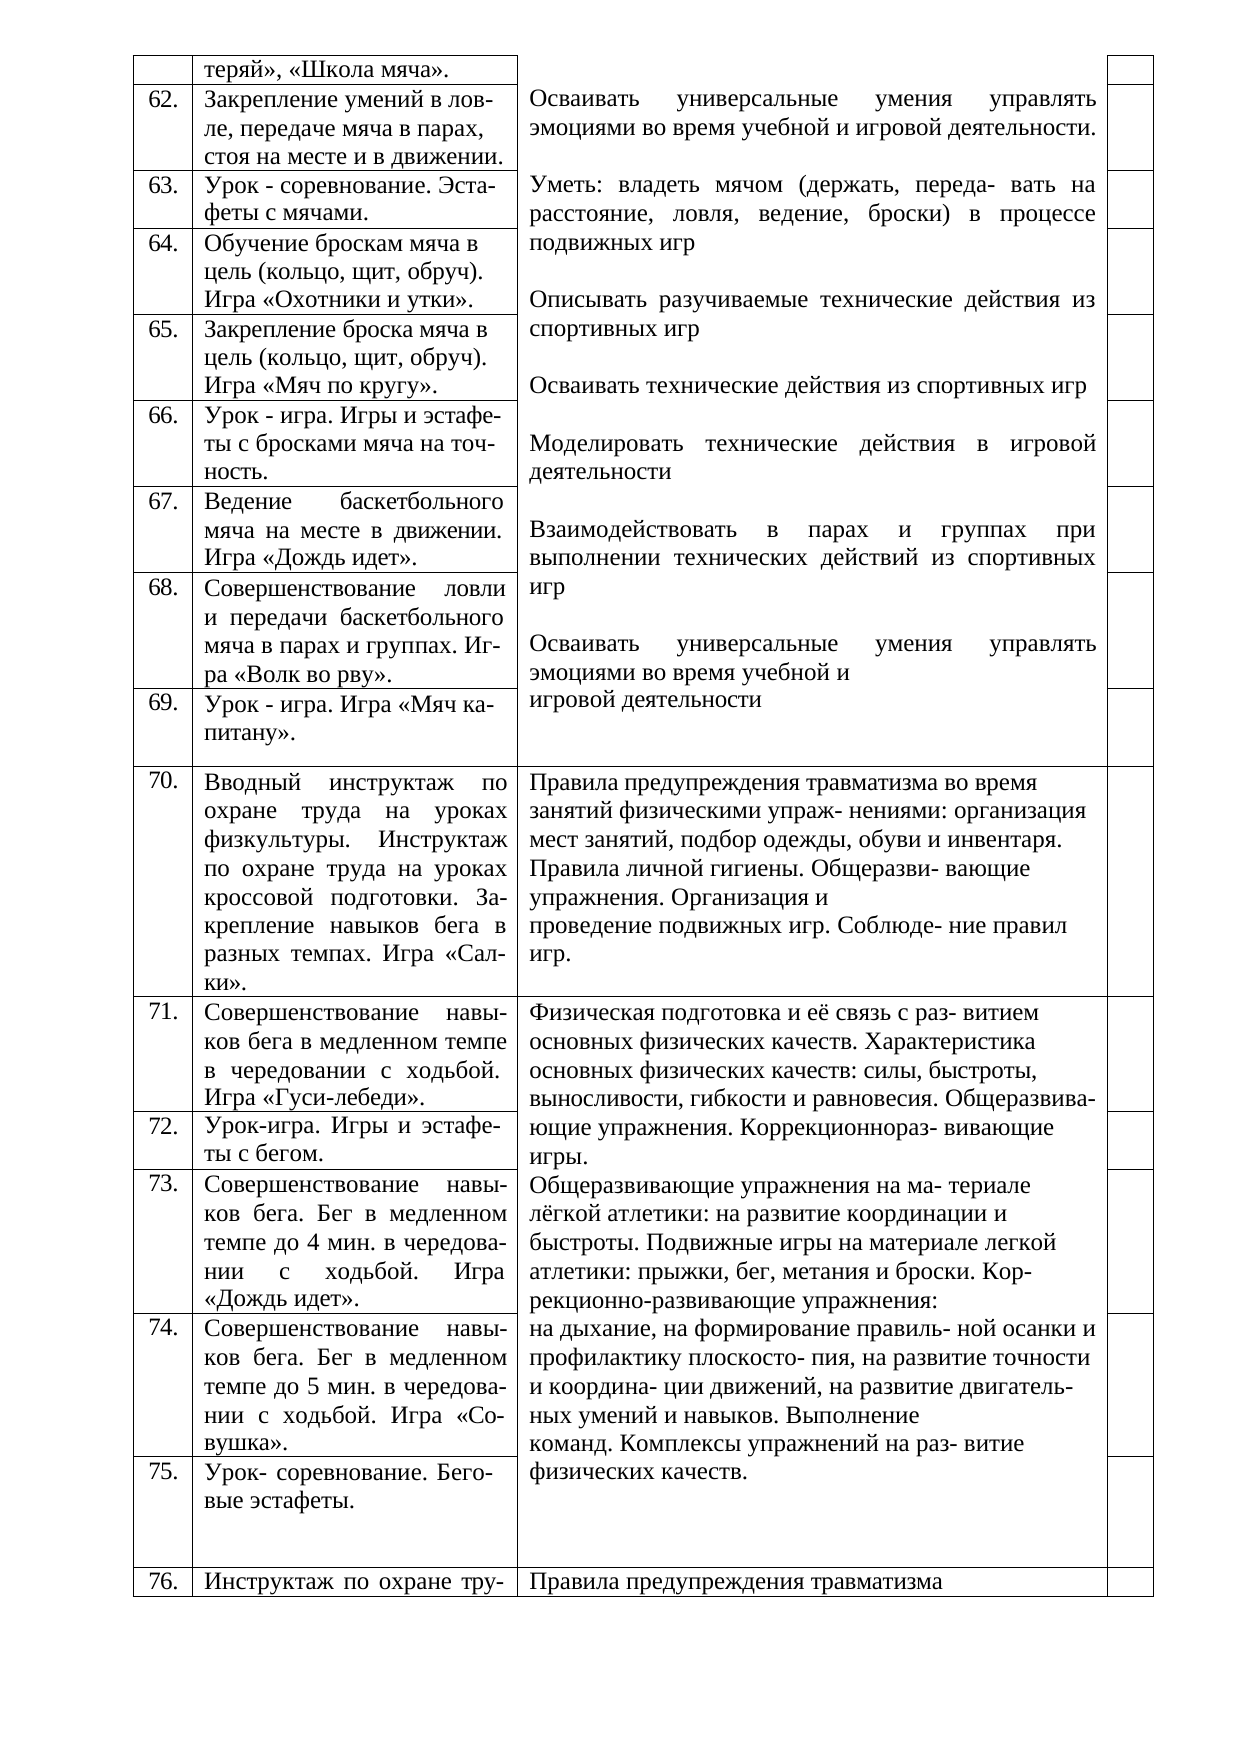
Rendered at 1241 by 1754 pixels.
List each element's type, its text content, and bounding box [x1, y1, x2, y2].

table_cell Урок - игра. Игры и эстафе- ты с бросками мяча на точ- ность. [193, 401, 517, 486]
table_cell Совершенствование навы- ков бега в медленном темпе в чередовании с ходьбой. Игра «Гуси-лебеди». [193, 997, 517, 1111]
table_cell [1108, 689, 1153, 766]
table_cell [1108, 1112, 1153, 1168]
table_cell Физическая подготовка и её связь с раз- витием основных физических качеств. Характеристика основных физических качеств: силы, быстроты, выносливости, гибкости и равновесия. Общеразвива- ющие упражнения. Коррекционнораз- вивающие игры. Общеразвивающие упражнения на ма- териале лёгкой атлетики: на развитие координации и быстроты. Подвижные игры на материале легкой атлетики: прыжки, бег, метания и броски. Кор- рекционно-развивающие упражнения: на дыхание, на формирование правиль- ной осанки и профилактику плоскосто- пия, на развитие точности и координа- ции движений, на развитие двигатель- ных умений и навыков. Выполнение команд. Комплексы упражнений на раз- витие физических качеств. [518, 997, 1107, 1567]
table_cell [1108, 85, 1153, 170]
table_cell [1108, 401, 1153, 486]
table_cell 70. [134, 767, 192, 996]
table_cell Совершенствование навы- ков бега. Бег в медленном темпе до 4 мин. в чередова- нии с ходьбой. Игра «Дождь идет». [193, 1170, 517, 1312]
table_cell [1108, 573, 1153, 688]
table_cell Урок-игра. Игры и эстафе- ты с бегом. [193, 1112, 517, 1168]
table_header теряй», «Школа мяча». [193, 56, 517, 84]
table_header [134, 56, 192, 84]
table_header [1108, 56, 1153, 84]
table_cell Правила предупреждения травматизма [518, 1568, 1107, 1596]
table_cell 68. [134, 573, 192, 688]
table_cell [1108, 487, 1153, 572]
table_cell [1108, 1170, 1153, 1312]
table_header Осваивать универсальные умения управлять эмоциями во время учебной и игровой деятельности. Уметь: владеть мячом (держать, переда- вать на расстояние, ловля, ведение, броски) в процессе подвижных игр Описывать разучиваемые технические действия из спортивных игр Осваивать технические действия из спортивных игр Моделировать технические действия в игровой деятельности Взаимодействовать в парах и группах при выполнении технических действий из спортивных игр Осваивать универсальные умения управлять эмоциями во время учебной и игровой деятельности [518, 55, 1107, 766]
table_cell 75. [134, 1457, 192, 1567]
table_cell [1108, 1314, 1153, 1456]
table_cell 76. [134, 1568, 192, 1596]
table_cell Инструктаж по охране тру- [193, 1568, 517, 1596]
table_cell 74. [134, 1314, 192, 1456]
table_cell 62. [134, 85, 192, 170]
table_cell 66. [134, 401, 192, 486]
table_cell Закрепление броска мяча в цель (кольцо, щит, обруч). Игра «Мяч по кругу». [193, 315, 517, 400]
table_cell 71. [134, 997, 192, 1111]
table_cell 67. [134, 487, 192, 572]
table_cell [1108, 767, 1153, 996]
table_cell [1108, 171, 1153, 228]
table_cell [1108, 1568, 1153, 1596]
table_cell 73. [134, 1170, 192, 1312]
table_cell 69. [134, 689, 192, 766]
table_cell Обучение броскам мяча в цель (кольцо, щит, обруч). Игра «Охотники и утки». [193, 229, 517, 314]
table_cell 63. [134, 171, 192, 228]
table_cell Совершенствование ловли и передачи баскетбольного мяча в парах и группах. Иг- ра «Волк во рву». [193, 573, 517, 688]
table_cell Ведение баскетбольного мяча на месте в движении. Игра «Дождь идет». [193, 487, 517, 572]
table_cell Правила предупреждения травматизма во время занятий физическими упраж- нениями: организация мест занятий, подбор одежды, обуви и инвентаря. Правила личной гигиены. Общеразви- вающие упражнения. Организация и проведение подвижных игр. Соблюде- ние правил игр. [518, 767, 1107, 996]
table_cell Вводный инструктаж по охране труда на уроках физкультуры. Инструктаж по охране труда на уроках кроссовой подготовки. За- крепление навыков бега в разных темпах. Игра «Сал- ки». [193, 767, 517, 996]
table_cell 64. [134, 229, 192, 314]
table_cell [1108, 1457, 1153, 1567]
table_cell Закрепление умений в лов- ле, передаче мяча в парах, стоя на месте и в движении. [193, 85, 517, 170]
table_cell Урок - соревнование. Эста- феты с мячами. [193, 171, 517, 228]
table_cell [1108, 997, 1153, 1111]
table_cell 65. [134, 315, 192, 400]
table_cell [1108, 229, 1153, 314]
table_cell [1108, 315, 1153, 400]
table_cell 72. [134, 1112, 192, 1168]
table_cell Урок - игра. Игра «Мяч ка- питану». [193, 689, 517, 766]
table_cell Урок- соревнование. Бего- вые эстафеты. [193, 1457, 517, 1567]
table_cell Совершенствование навы- ков бега. Бег в медленном темпе до 5 мин. в чередова- нии с ходьбой. Игра «Со- вушка». [193, 1314, 517, 1456]
